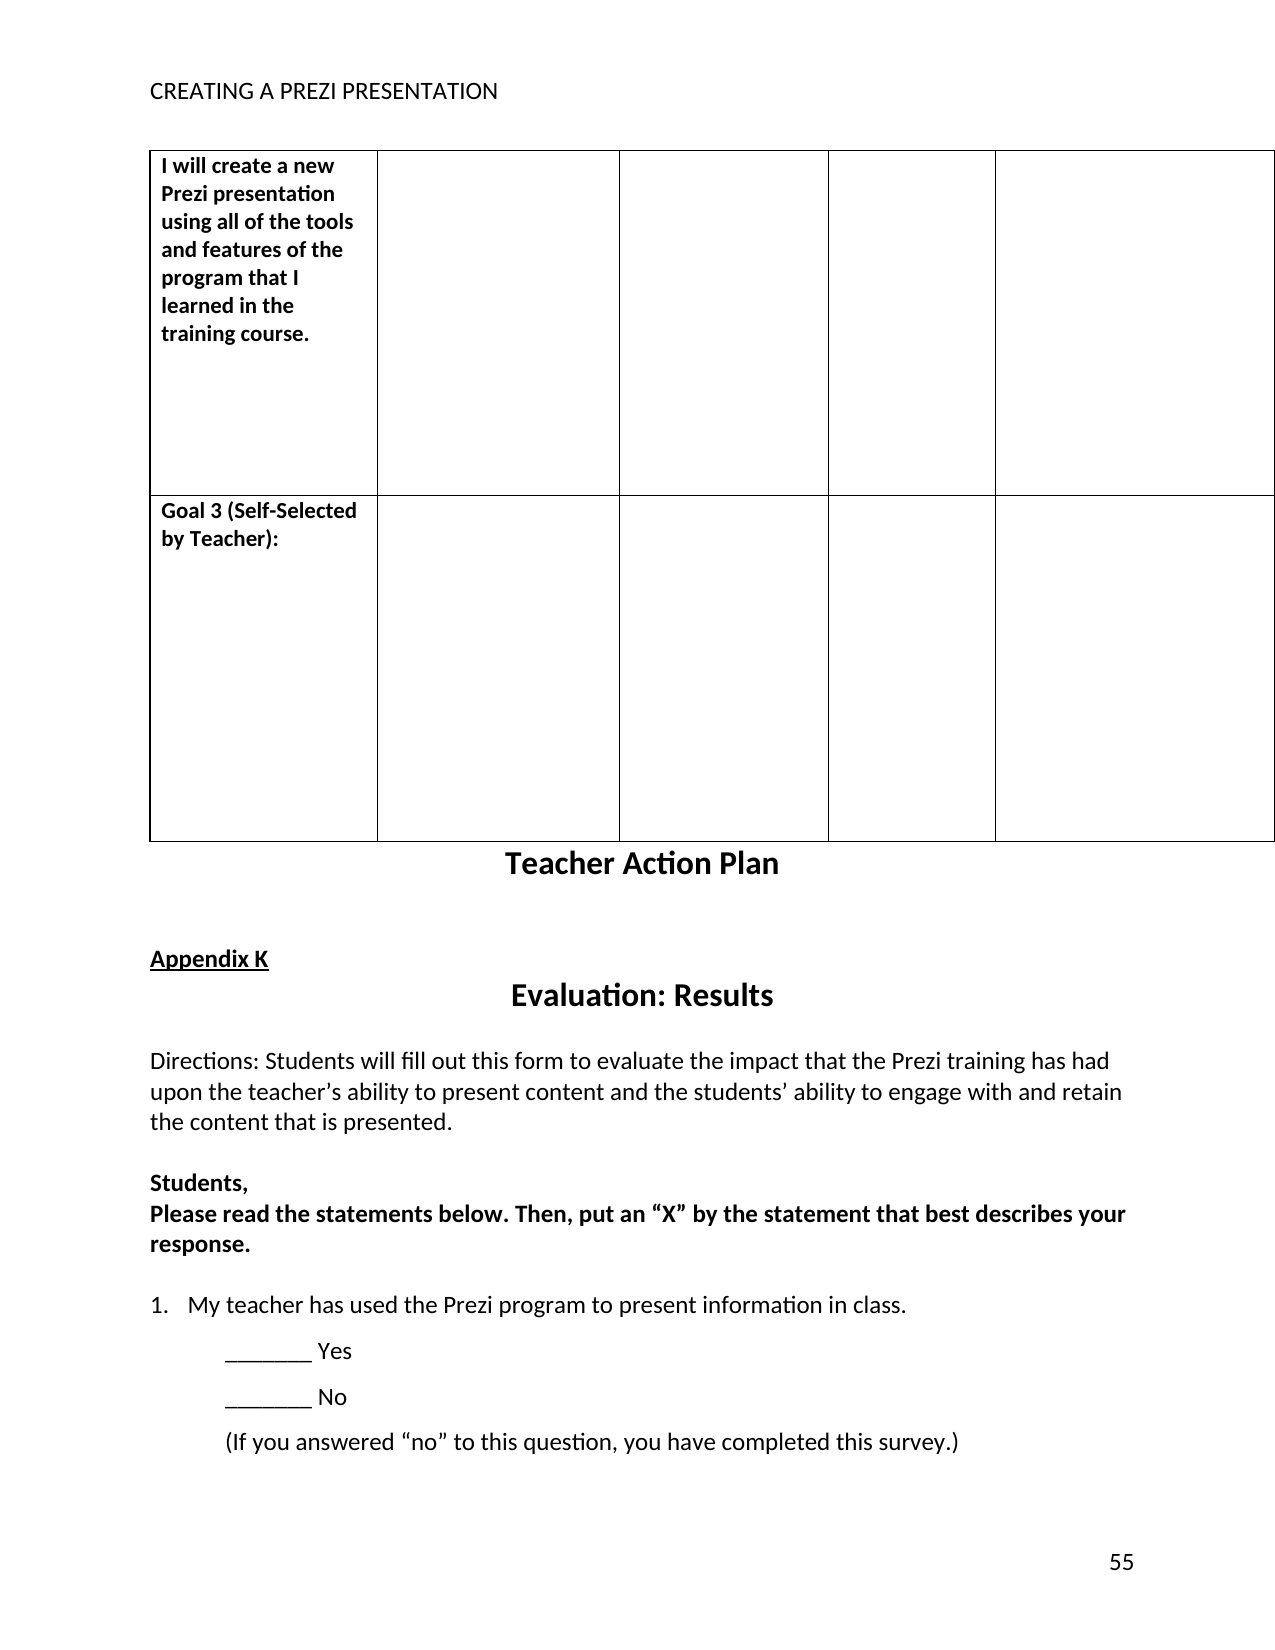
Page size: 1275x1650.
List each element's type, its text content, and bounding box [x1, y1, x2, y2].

table_cell I will create a new Prezi presentation using all of the tools and features of the program that I learned in the training course. [151, 151, 377, 495]
table_cell [996, 151, 1274, 495]
table_cell Goal 3 (Self-Selected by Teacher): [151, 496, 377, 841]
text Please read the statements below. Then, put an “X” by the statement that best describes your response. [150, 1198, 1134, 1259]
table_cell [829, 496, 995, 841]
text Appendix K [150, 943, 1134, 974]
text _______ No [150, 1381, 1134, 1411]
text Students, [150, 1167, 1134, 1198]
table_cell [378, 496, 619, 841]
table_cell [829, 151, 995, 495]
table_cell [620, 496, 828, 841]
text Directions: Students will fill out this form to evaluate the impact that the Prezi training has had upon the teacher’s ability to present content and the students’ ability to engage with and retain the content that is presented. [150, 1045, 1134, 1137]
text Teacher Action Plan [150, 842, 1134, 882]
table_cell [996, 496, 1274, 841]
table_cell [620, 151, 828, 495]
table_cell [378, 151, 619, 495]
text Evaluation: Results [150, 974, 1134, 1015]
list My teacher has used the Prezi program to present information in class. [150, 1289, 1134, 1320]
text (If you answered “no” to this question, you have completed this survey.) [150, 1427, 1134, 1457]
text _______ Yes [150, 1335, 1134, 1366]
